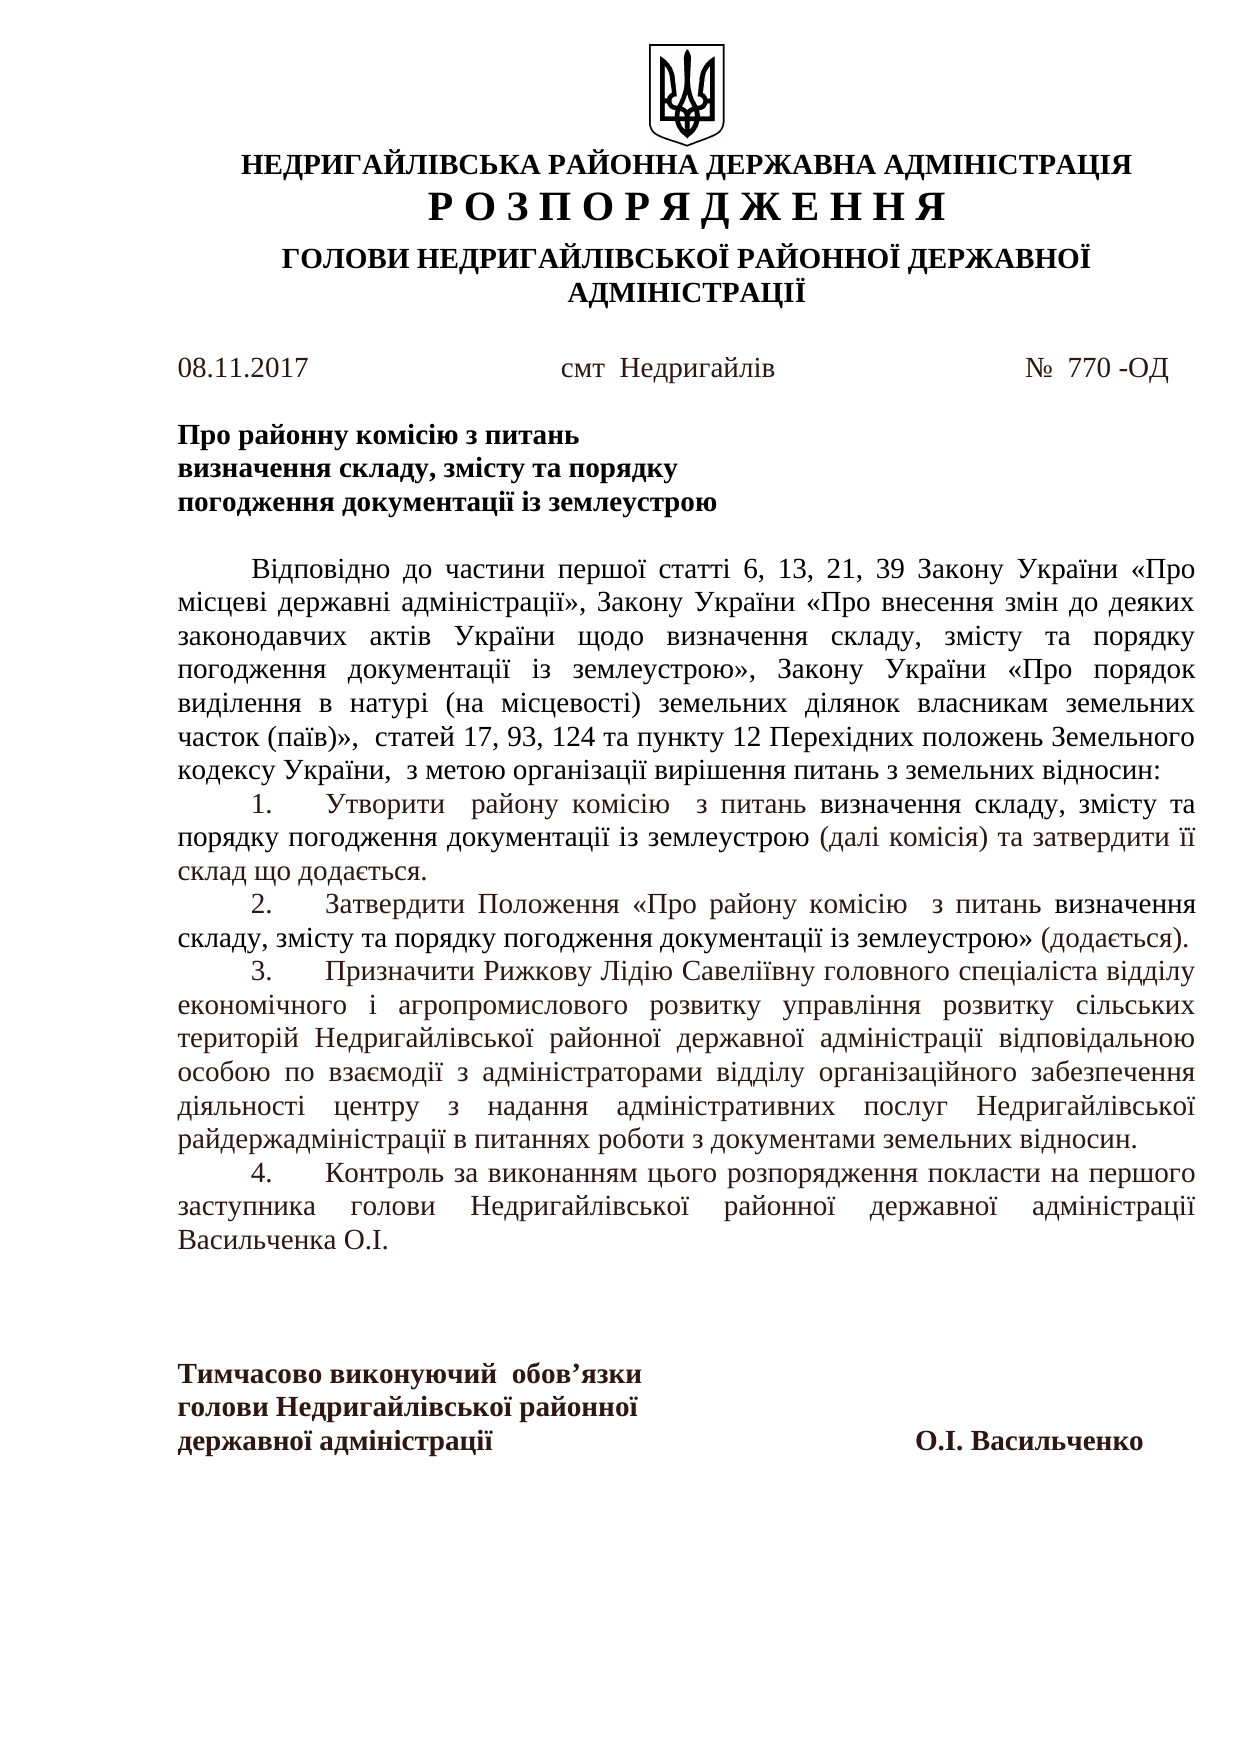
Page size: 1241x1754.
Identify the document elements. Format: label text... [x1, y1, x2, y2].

text Тимчасово виконуючий обов’язки [177, 1356, 1196, 1389]
list Призначити Рижкову Лідію Савеліївну головного спеціаліста відділу економічного і агропромислового розвитку управління розвитку сільських територій Недригайлівської районної державної адміністрації відповідальною особою по взаємодії з адміністраторами відділу організаційного забезпечення діяльності центру з надання адміністративних послуг Недригайлівської райдержадміністрації в питаннях роботи з документами земельних відносин. [177, 953, 1196, 1155]
text погодження документації із землеустрою [177, 484, 1196, 517]
text ГОЛОВИ НЕДРИГАЙЛІВСЬКОЇ РАЙОННОЇ ДЕРЖАВНОЇ АДМІНІСТРАЦІЇ [177, 241, 1196, 308]
picture [648, 44, 725, 148]
text Відповідно до частини першої статті 6, 13, 21, 39 Закону України «Про місцеві державні адміністрації», Закону України «Про внесення змін до деяких законодавчих актів України щодо визначення складу, змісту та порядку погодження документації із землеустрою», Закону України «Про порядок виділення в натурі (на місцевості) земельних ділянок власникам земельних часток (паїв)», статей 17, 93, 124 та пункту 12 Перехідних положень Земельного кодексу України, з метою організації вирішення питань з земельних відносин: [177, 551, 1196, 786]
list Утворити району комісію з питань визначення складу, змісту та порядку погодження документації із землеустрою (далі комісія) та затвердити її склад що додається. [177, 786, 1196, 886]
text державної адміністрації О.І. Васильченко [177, 1423, 1196, 1457]
text 08.11.2017 смт Недригайлів № 770 -ОД [177, 350, 1196, 383]
text голови Недригайлівської районної [177, 1389, 1196, 1423]
text НЕДРИГАЙЛІВСЬКА РАЙОННА ДЕРЖАВНА АДМІНІСТРАЦІЯ [177, 147, 1196, 181]
text визначення складу, змісту та порядку [177, 450, 1196, 484]
text Про районну комісію з питань [177, 417, 1196, 450]
list Затвердити Положення «Про району комісію з питань визначення складу, змісту та порядку погодження документації із землеустрою» (додається). [177, 886, 1196, 953]
text Р О З П О Р Я Д Ж Е Н Н Я [177, 181, 1196, 229]
list Контроль за виконанням цього розпорядження покласти на першого заступника голови Недригайлівської районної державної адміністрації Васильченка О.І. [177, 1155, 1196, 1255]
